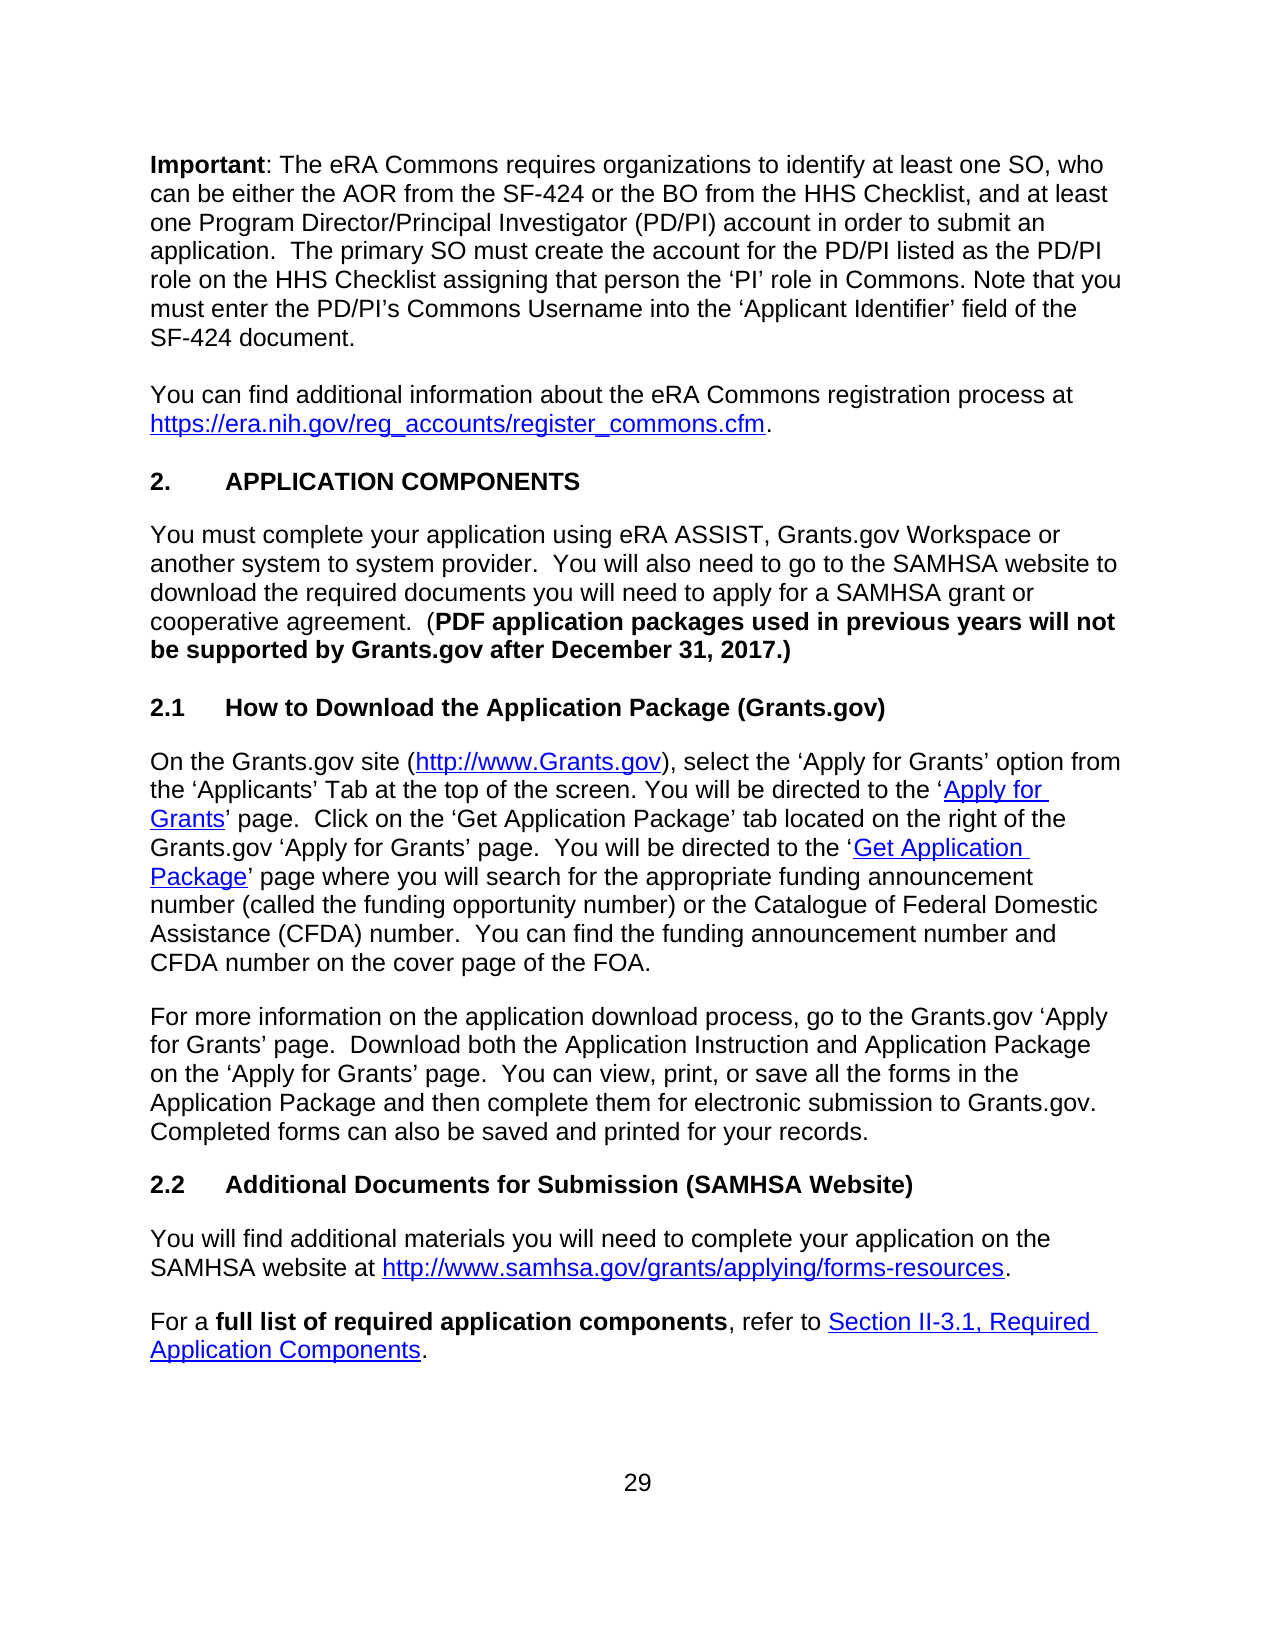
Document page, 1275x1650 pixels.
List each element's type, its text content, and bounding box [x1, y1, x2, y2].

text You must complete your application using eRA ASSIST, Grants.gov Workspace or another system to system provider. You will also need to go to the SAMHSA website to download the required documents you will need to apply for a SAMHSA grant or cooperative agreement. (PDF application packages used in previous years will not be supported by Grants.gov after December 31, 2017.) [150, 520, 1125, 664]
text For a full list of required application components, refer to Section II-3.1, Required Application Components. [150, 1307, 1125, 1364]
subtitle 2.1 How to Download the Application Package (Grants.gov) [150, 693, 1125, 722]
text You can find additional information about the eRA Commons registration process at https://era.nih.gov/reg_accounts/register_commons.cfm. [150, 380, 1125, 437]
subtitle 2. APPLICATION COMPONENTS [150, 467, 1125, 495]
text On the Grants.gov site (http://www.Grants.gov), select the ‘Apply for Grants’ option from the ‘Applicants’ Tab at the top of the screen. You will be directed to the ‘Apply for Grants’ page. Click on the ‘Get Application Package’ tab located on the right of the Grants.gov ‘Apply for Grants’ page. You will be directed to the ‘Get Application Package’ page where you will search for the appropriate funding announcement number (called the funding opportunity number) or the Catalogue of Federal Domestic Assistance (CFDA) number. You can find the funding announcement number and CFDA number on the cover page of the FOA. [150, 747, 1125, 977]
text Important: The eRA Commons requires organizations to identify at least one SO, who can be either the AOR from the SF-424 or the BO from the HHS Checklist, and at least one Program Director/Principal Investigator (PD/PI) account in order to submit an application. The primary SO must create the account for the PD/PI listed as the PD/PI role on the HHS Checklist assigning that person the ‘PI’ role in Commons. Note that you must enter the PD/PI’s Commons Username into the ‘Applicant Identifier’ field of the SF-424 document. [150, 150, 1125, 351]
text For more information on the application download process, go to the Grants.gov ‘Apply for Grants’ page. Download both the Application Instruction and Application Package on the ‘Apply for Grants’ page. You can view, print, or save all the forms in the Application Package and then complete them for electronic submission to Grants.gov. Completed forms can also be saved and printed for your records. [150, 1002, 1125, 1145]
text You will find additional materials you will need to complete your application on the SAMHSA website at http://www.samhsa.gov/grants/applying/forms-resources. [150, 1224, 1125, 1282]
subtitle 2.2 Additional Documents for Submission (SAMHSA Website) [150, 1170, 1125, 1199]
